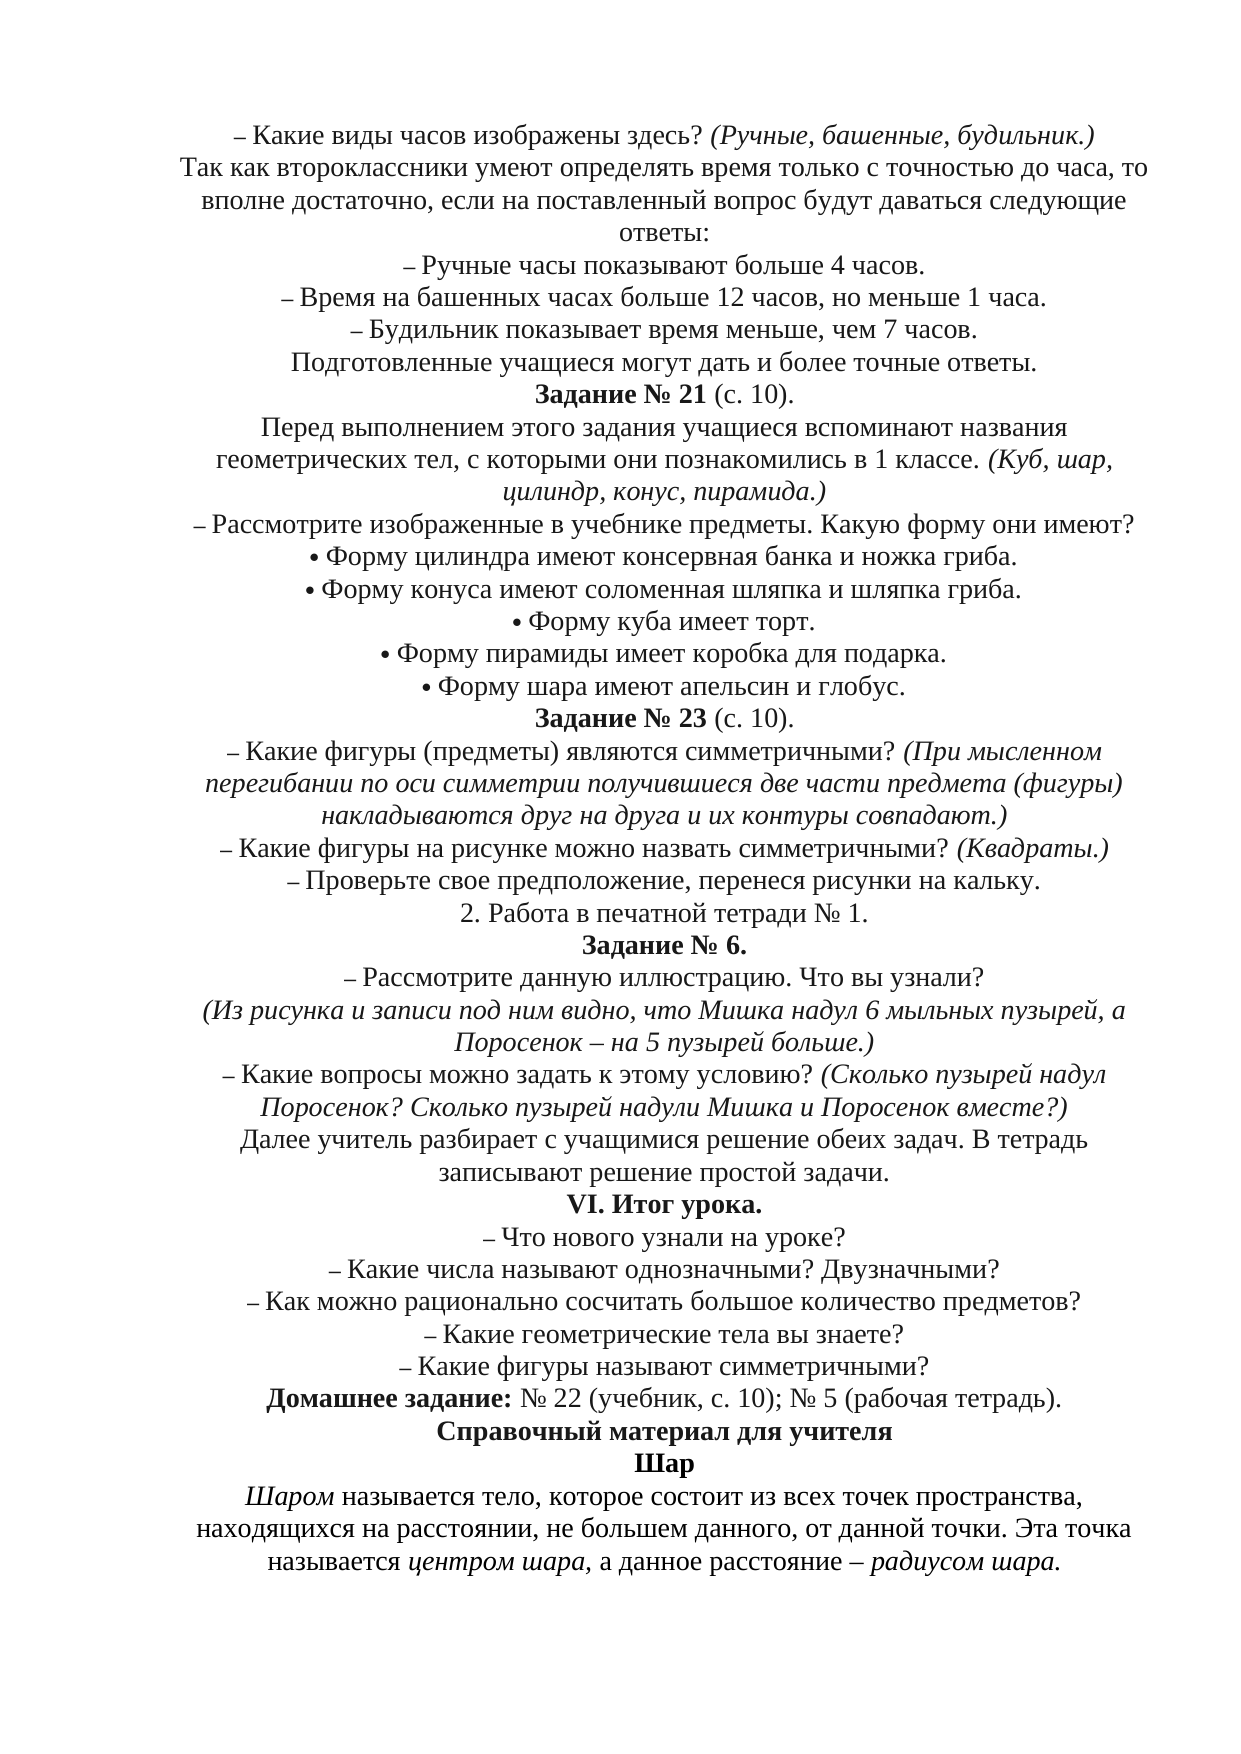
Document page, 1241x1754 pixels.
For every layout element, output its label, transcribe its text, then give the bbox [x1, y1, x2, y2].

text Шаром называется тело, которое состоит из всех точек пространства, находящихся на расстоянии, не большем данного, от данной точки. Эта точка называется центром шара, а данное расстояние – радиусом шара. [177, 1479, 1152, 1576]
text – Какие геометрические тела вы знаете? [177, 1317, 1152, 1349]
text – Как можно рационально сосчитать большое количество предметов? [177, 1284, 1152, 1317]
text Подготовленные учащиеся могут дать и более точные ответы. [177, 345, 1152, 377]
text – Будильник показывает время меньше, чем 7 часов. [177, 312, 1152, 345]
text Форму конуса имеют соломенная шляпка и шляпка гриба. [177, 572, 1152, 604]
text Форму цилиндра имеют консервная банка и ножка гриба. [177, 539, 1152, 572]
text (Из рисунка и записи под ним видно, что Мишка надул 6 мыльных пузырей, а Поросенок – на 5 пузырей больше.) [177, 993, 1152, 1058]
text – Какие числа называют однозначными? Двузначными? [177, 1252, 1152, 1284]
text Перед выполнением этого задания учащиеся вспоминают названия геометрических тел, с которыми они познакомились в 1 классе. (Куб, шар, цилиндр, конус, пирамида.) [177, 410, 1152, 507]
text Форму шара имеют апельсин и глобус. [177, 669, 1152, 701]
text – Что нового узнали на уроке? [177, 1219, 1152, 1252]
text – Рассмотрите данную иллюстрацию. Что вы узнали? [177, 960, 1152, 993]
text – Ручные часы показывают больше 4 часов. [177, 248, 1152, 280]
text Форму куба имеет торт. [177, 604, 1152, 636]
text Задание № 23 (с. 10). [177, 701, 1152, 734]
text – Какие фигуры на рисунке можно назвать симметричными? (Квадраты.) [177, 831, 1152, 863]
text Далее учитель разбирает с учащимися решение обеих задач. В тетрадь записывают решение простой задачи. [177, 1122, 1152, 1187]
text – Какие фигуры (предметы) являются симметричными? (При мысленном перегибании по оси симметрии получившиеся две части предмета (фигуры) накладываются друг на друга и их контуры совпадают.) [177, 734, 1152, 831]
text – Какие виды часов изображены здесь? (Ручные, башенные, будильник.) [177, 118, 1152, 151]
text 2. Работа в печатной тетради № 1. [177, 896, 1152, 928]
text Задание № 6. [177, 928, 1152, 960]
text Задание № 21 (с. 10). [177, 377, 1152, 410]
text VI. Итог урока. [177, 1187, 1152, 1219]
text – Рассмотрите изображенные в учебнике предметы. Какую форму они имеют? [177, 507, 1152, 539]
text Домашнее задание: № 22 (учебник, с. 10); № 5 (рабочая тетрадь). [177, 1382, 1152, 1414]
text – Время на башенных часах больше 12 часов, но меньше 1 часа. [177, 280, 1152, 312]
text – Какие фигуры называют симметричными? [177, 1349, 1152, 1382]
text – Какие вопросы можно задать к этому условию? (Сколько пузырей надул Поросенок? Сколько пузырей надули Мишка и Поросенок вместе?) [177, 1058, 1152, 1122]
text Форму пирамиды имеет коробка для подарка. [177, 636, 1152, 669]
text Так как второклассники умеют определять время только с точностью до часа, то вполне достаточно, если на поставленный вопрос будут даваться следующие ответы: [177, 151, 1152, 248]
text Шар [177, 1446, 1152, 1479]
text Справочный материал для учителя [177, 1414, 1152, 1446]
text – Проверьте свое предположение, перенеся рисунки на кальку. [177, 863, 1152, 896]
